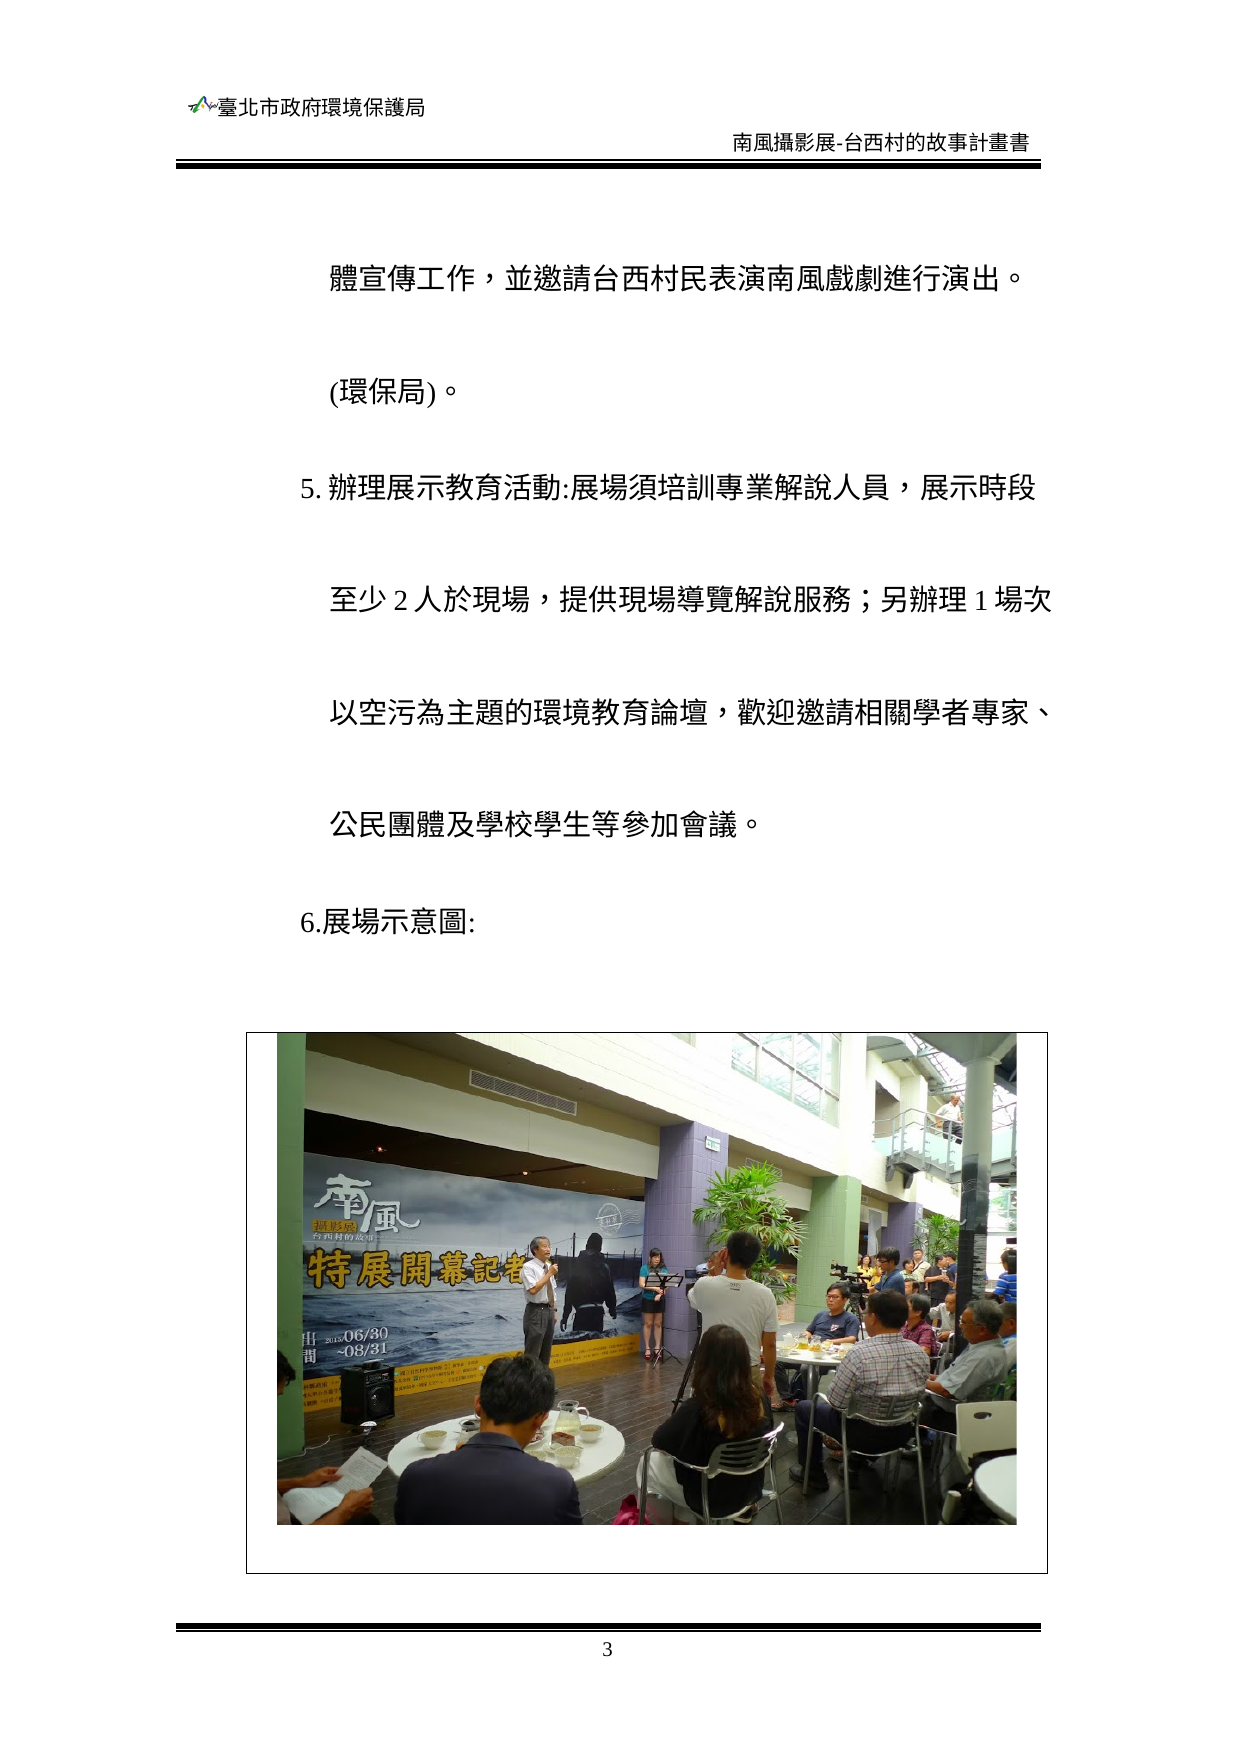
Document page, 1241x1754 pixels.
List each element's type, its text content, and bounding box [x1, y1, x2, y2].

table_header [247, 1033, 1047, 1572]
text 6.展場示意圖: [300, 882, 1053, 957]
picture [277, 1033, 1017, 1525]
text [300, 164, 1053, 427]
picture [187, 88, 220, 119]
text 5. 辦理展示教育活動:展場須培訓專業解說人員，展示時段至少2人於現場，提供現場導覽解說服務；另辦理1場次以空污為主題的環境教育論壇，歡迎邀請相關學者專家、公民團體及學校學生等參加會議。 [300, 448, 1053, 861]
